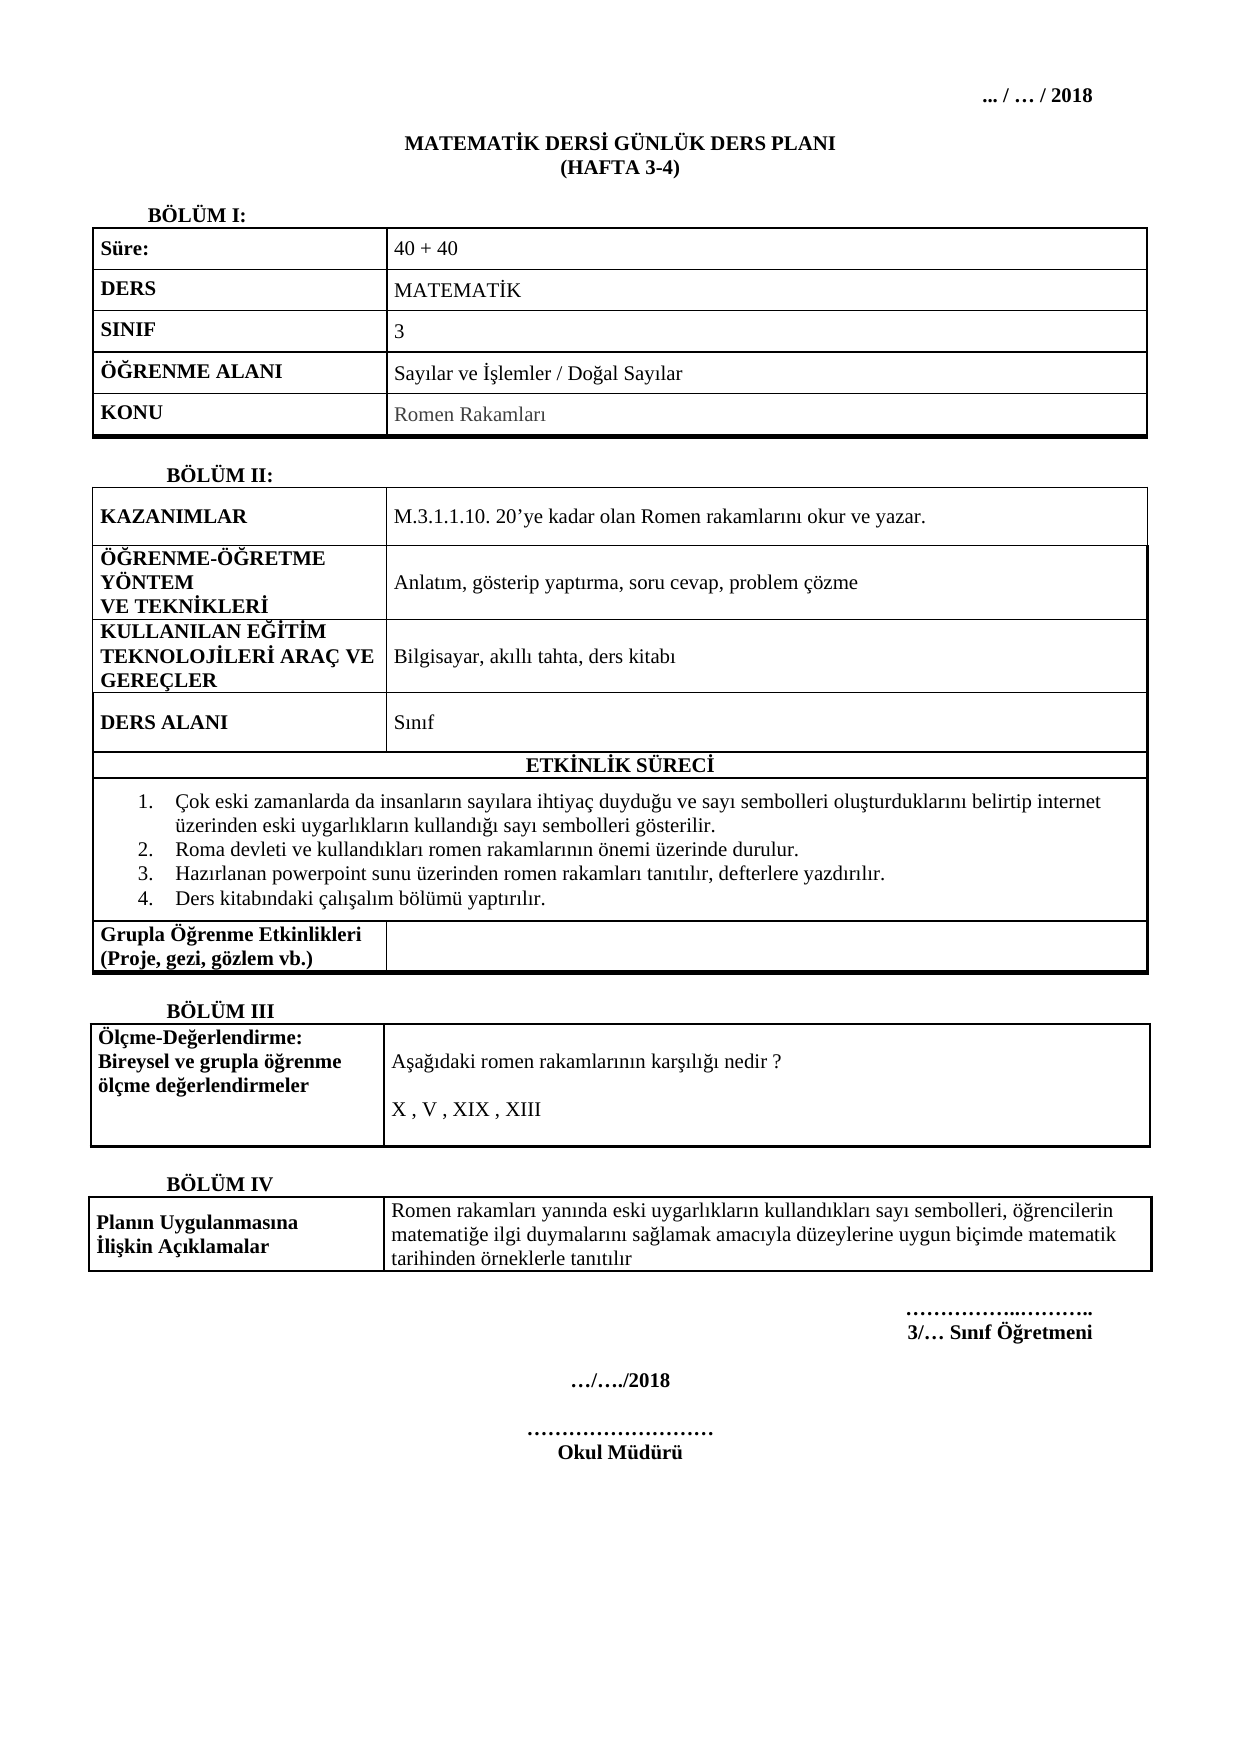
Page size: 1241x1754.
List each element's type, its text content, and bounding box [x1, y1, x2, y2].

table_header KAZANIMLAR [93, 488, 386, 545]
table_cell 3 [388, 311, 1146, 351]
text ……………..……….. [148, 1296, 1092, 1320]
table_cell ETKİNLİK SÜRECİ [94, 753, 1146, 777]
table_header Aşağıdaki romen rakamlarının karşılığı nedir ? X , V , XIX , XIII [385, 1025, 1149, 1145]
table_cell [387, 922, 1146, 970]
table_cell SINIF [94, 311, 386, 351]
table_cell ÖĞRENME ALANI [94, 353, 386, 392]
text BÖLÜM I: [148, 203, 1092, 227]
table_cell Sayılar ve İşlemler / Doğal Sayılar [388, 353, 1146, 392]
text (HAFTA 3-4) [148, 155, 1092, 179]
table_cell MATEMATİK [388, 270, 1146, 310]
table_header Romen rakamları yanında eski uygarlıkların kullandıkları sayı sembolleri, öğrencilerin matematiğe ilgi duymalarını sağlamak amacıyla düzeylerine uygun biçimde matematik tarihinden örneklerle tanıtılır [385, 1198, 1150, 1270]
table_cell KULLANILAN EĞİTİM TEKNOLOJİLERİ ARAÇ VE GEREÇLER [93, 620, 386, 692]
table_header Ölçme-Değerlendirme: Bireysel ve grupla öğrenme ölçme değerlendirmeler [92, 1025, 383, 1145]
text 3/… Sınıf Öğretmeni [148, 1320, 1092, 1344]
text ……………………… [148, 1416, 1092, 1440]
table_cell Bilgisayar, akıllı tahta, ders kitabı [387, 620, 1146, 692]
text …/…./2018 [148, 1368, 1092, 1392]
table_cell Çok eski zamanlarda da insanların sayılara ihtiyaç duyduğu ve sayı sembolleri oluşturduklarını belirtip internet üzerinden eski uygarlıkların kullandığı sayı sembolleri gösterilir. Roma devleti ve kullandıkları romen rakamlarının önemi üzerinde durulur. Hazırlanan powerpoint sunu üzerinden romen rakamları tanıtılır, defterlere yazdırılır. Ders kitabındaki çalışalım bölümü yaptırılır. [94, 779, 1146, 920]
subtitle BÖLÜM IV [148, 1171, 1092, 1196]
table_header Süre: [94, 229, 386, 268]
table_header Planın Uygulanmasına İlişkin Açıklamalar [90, 1198, 383, 1270]
subtitle BÖLÜM III [148, 999, 1092, 1023]
text ... / … / 2018 [148, 83, 1092, 107]
table_cell Anlatım, gösterip yaptırma, soru cevap, problem çözme [387, 546, 1146, 618]
table_cell Grupla Öğrenme Etkinlikleri (Proje, gezi, gözlem vb.) [94, 922, 386, 970]
table_cell DERS ALANI [94, 693, 386, 751]
table_cell Sınıf [387, 693, 1146, 751]
table_cell DERS [94, 270, 386, 310]
text MATEMATİK DERSİ GÜNLÜK DERS PLANI [148, 131, 1092, 155]
table_header M.3.1.1.10. 20’ye kadar olan Romen rakamlarını okur ve yazar. [387, 488, 1147, 545]
table_cell Romen Rakamları [388, 394, 1146, 434]
text Okul Müdürü [148, 1440, 1092, 1464]
table_header 40 + 40 [388, 229, 1146, 268]
table_cell ÖĞRENME-ÖĞRETME YÖNTEM VE TEKNİKLERİ [93, 546, 386, 618]
text BÖLÜM II: [148, 463, 1092, 487]
table_cell KONU [94, 394, 386, 434]
